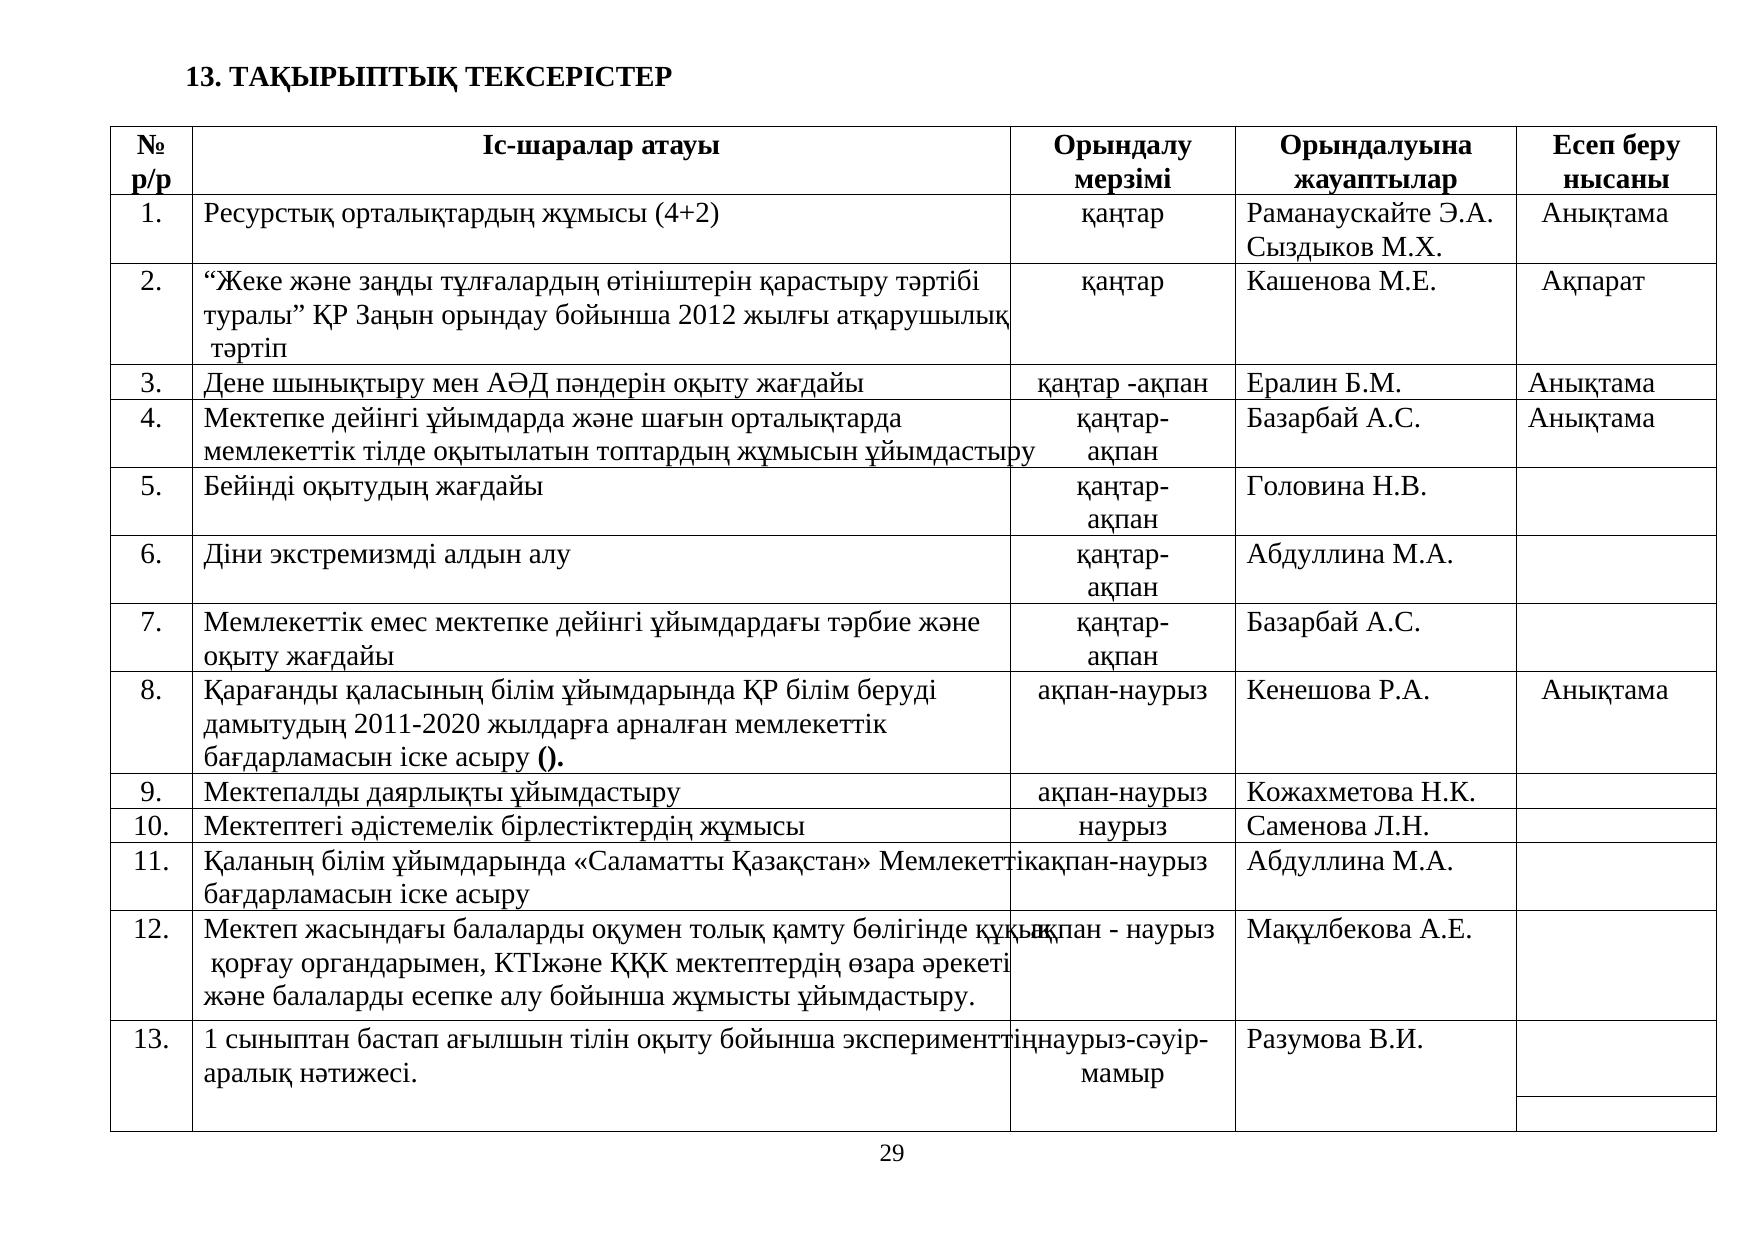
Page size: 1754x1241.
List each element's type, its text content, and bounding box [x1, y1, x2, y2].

table_cell Разумова В.И. [1236, 1021, 1516, 1131]
table_cell Кожахметова Н.К. [1236, 774, 1516, 807]
table_header Есеп беру нысаны [1517, 127, 1716, 194]
table_cell ақпан - наурыз [1011, 911, 1235, 1020]
table_cell 6. [111, 536, 192, 603]
table_cell Мектептегі әдістемелік бірлестіктердің жұмысы [193, 809, 1010, 842]
table_cell ақпан-наурыз [1011, 843, 1235, 910]
table_cell Раманаускайте Э.А. Сыздыков М.Х. [1236, 195, 1516, 262]
table_cell Базарбай А.С. [1236, 604, 1516, 671]
table_cell қаңтар- ақпан [1011, 468, 1235, 535]
table_cell Анықтама [1517, 400, 1716, 467]
table_cell қаңтар- ақпан [1011, 604, 1235, 671]
table_cell ақпан-наурыз [1011, 774, 1235, 807]
table_cell 7. [111, 604, 192, 671]
table_cell Анықтама [1517, 365, 1716, 399]
table_cell 12. [111, 911, 192, 1020]
table_cell Мектеп жасындағы балаларды оқумен толық қамту бөлігінде құқық қорғау органдарымен, КТІжәне ҚҚК мектептердің өзара әрекеті және балаларды есепке алу бойынша жұмысты ұйымдастыру. [193, 911, 1010, 1020]
table_header № р/р [111, 127, 192, 194]
table_cell 2. [111, 264, 192, 364]
table_cell 9. [111, 774, 192, 807]
table_cell 11. [111, 843, 192, 910]
table_cell Анықтама [1517, 195, 1716, 262]
table_cell Анықтама [1517, 672, 1716, 773]
table_header Орындалу мерзімі [1011, 127, 1235, 194]
table_cell ақпан-наурыз [1011, 672, 1235, 773]
table_cell Ресурстық орталықтардың жұмысы (4+2) [193, 195, 1010, 262]
table_cell қаңтар [1011, 264, 1235, 364]
table_cell Кашенова М.Е. [1236, 264, 1516, 364]
table_cell Мектепке дейінгі ұйымдарда және шағын орталықтарда мемлекеттік тілде оқытылатын топтардың жұмысын ұйымдастыру [193, 400, 1010, 467]
table_cell Дене шынықтыру мен АӘД пәндерін оқыту жағдайы [193, 365, 1010, 399]
table_cell 3. [111, 365, 192, 399]
table_cell қаңтар -ақпан [1011, 365, 1235, 399]
table_cell Мектепалды даярлықты ұйымдастыру [193, 774, 1010, 807]
table_cell қаңтар [1011, 195, 1235, 262]
table_cell [1517, 774, 1716, 807]
table_cell Қаланың білім ұйымдарында «Саламатты Қазақстан» Мемлекеттік бағдарламасын іске асыру [193, 843, 1010, 910]
table_cell “Жеке және заңды тұлғалардың өтініштерін қарастыру тәртібі туралы” ҚР Заңын орындау бойынша 2012 жылғы атқарушылық тәртіп [193, 264, 1010, 364]
text 13. ТАҚЫРЫПТЫҚ ТЕКСЕРІСТЕР [185, 59, 1636, 93]
table_cell Қарағанды қаласының білім ұйымдарында ҚР білім беруді дамытудың 2011-2020 жылдарға арналған мемлекеттік бағдарламасын іске асыру (). [193, 672, 1010, 773]
table_cell 1 сыныптан бастап ағылшын тілін оқыту бойынша эксперименттің аралық нәтижесі. [193, 1021, 1010, 1131]
table_cell Абдуллина М.А. [1236, 843, 1516, 910]
table_header Орындалуына жауаптылар [1236, 127, 1516, 194]
table_cell [1517, 1097, 1716, 1131]
table_cell 4. [111, 400, 192, 467]
table_cell Базарбай А.С. [1236, 400, 1516, 467]
table_cell Бейінді оқытудың жағдайы [193, 468, 1010, 535]
table_cell [1517, 843, 1716, 910]
table_cell Ералин Б.М. [1236, 365, 1516, 399]
table_cell Мемлекеттік емес мектепке дейінгі ұйымдардағы тәрбие және оқыту жағдайы [193, 604, 1010, 671]
table_cell Ақпарат [1517, 264, 1716, 364]
table_cell [1517, 911, 1716, 1020]
table_cell [1517, 604, 1716, 671]
table_cell қаңтар- ақпан [1011, 536, 1235, 603]
table_cell [1517, 809, 1716, 842]
table_cell 1. [111, 195, 192, 262]
table_cell Головина Н.В. [1236, 468, 1516, 535]
table_cell Саменова Л.Н. [1236, 809, 1516, 842]
table_cell [1517, 1021, 1716, 1096]
table_cell 13. [111, 1021, 192, 1131]
table_cell [1517, 468, 1716, 535]
table_cell Кенешова Р.А. [1236, 672, 1516, 773]
table_cell наурыз [1011, 809, 1235, 842]
table_cell 8. [111, 672, 192, 773]
table_cell 10. [111, 809, 192, 842]
table_cell Діни экстремизмді алдын алу [193, 536, 1010, 603]
table_header Іс-шаралар атауы [193, 127, 1010, 194]
table_cell 5. [111, 468, 192, 535]
table_cell қаңтар- ақпан [1011, 400, 1235, 467]
table_cell наурыз-сәуір-мамыр [1011, 1021, 1235, 1131]
table_cell [1517, 536, 1716, 603]
table_cell Мақұлбекова А.Е. [1236, 911, 1516, 1020]
table_cell Абдуллина М.А. [1236, 536, 1516, 603]
